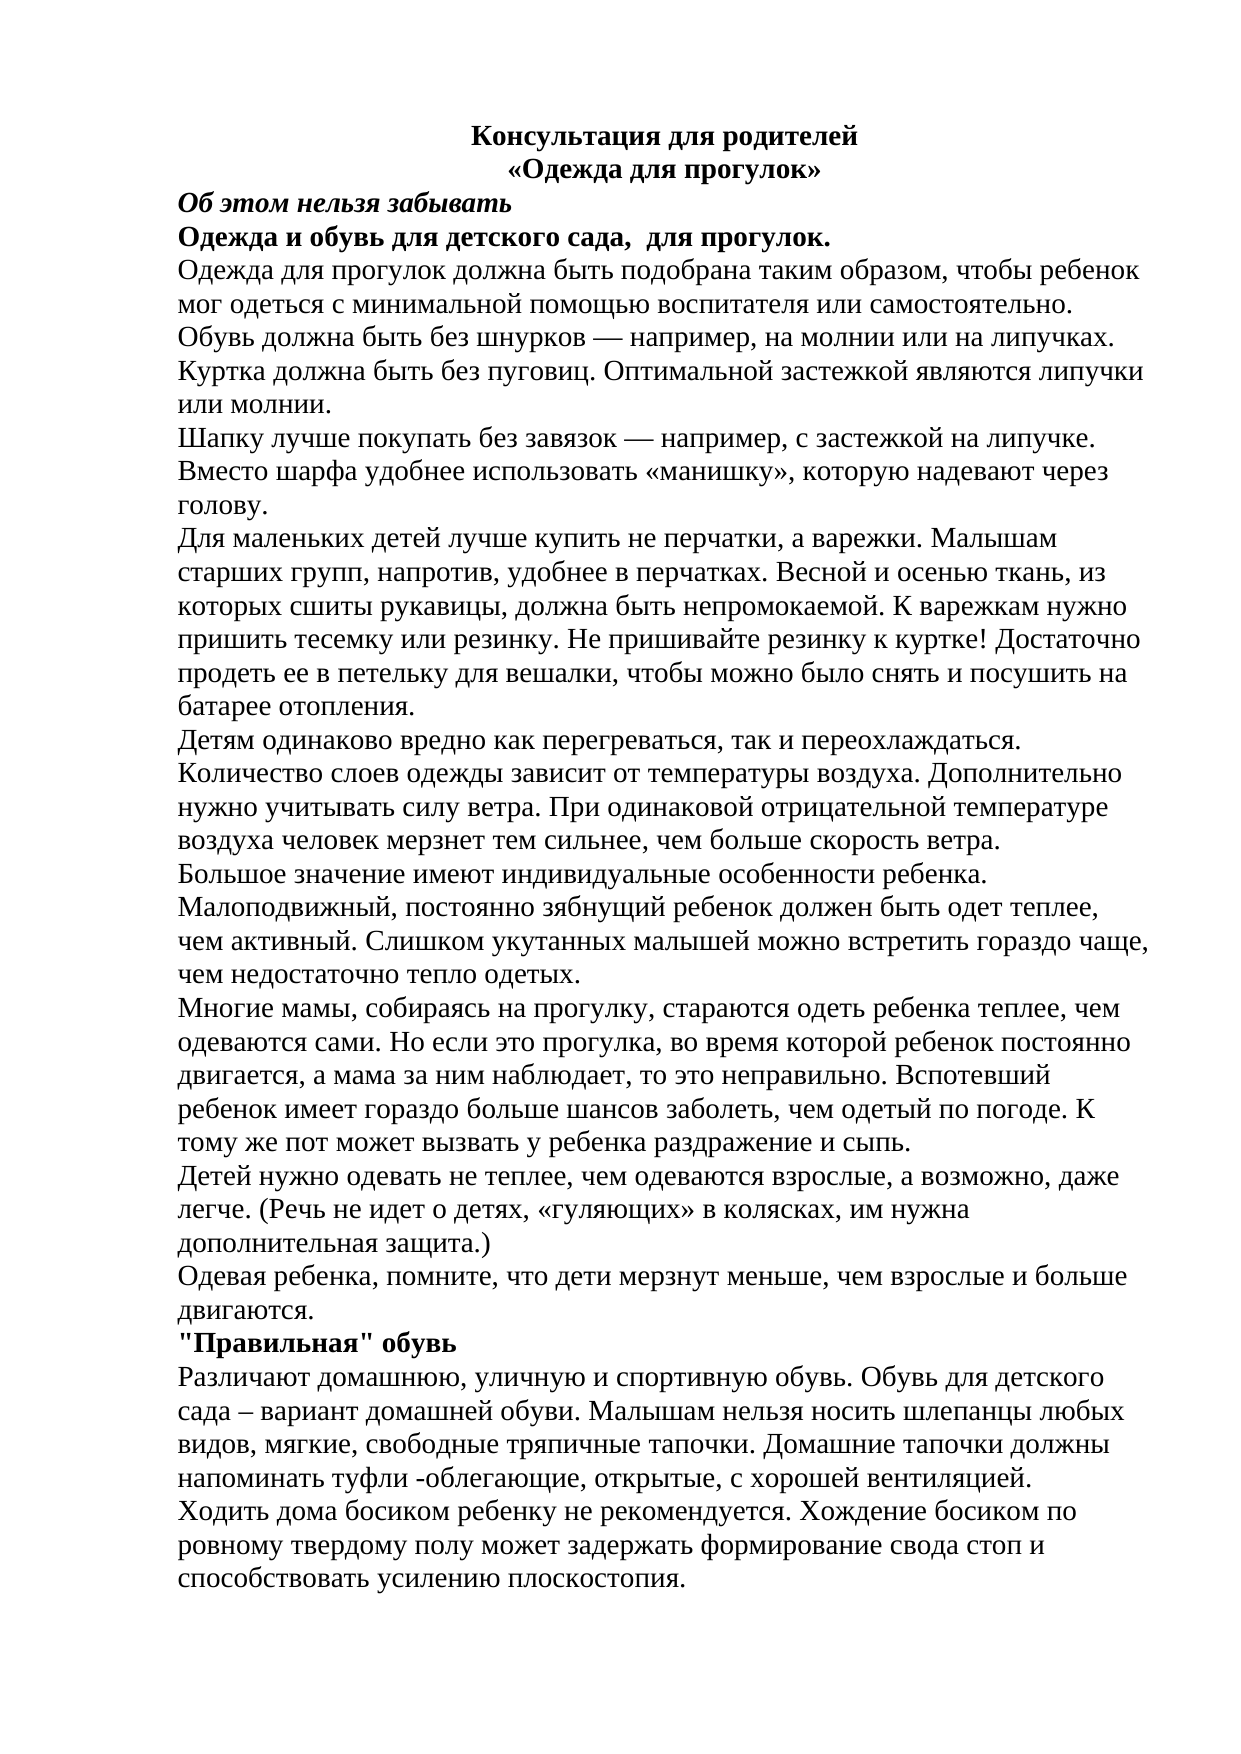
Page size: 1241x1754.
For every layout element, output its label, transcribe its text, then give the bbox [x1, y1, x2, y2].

text "Правильная" обувь [177, 1326, 1152, 1359]
text Детям одинаково вредно как перегреваться, так и переохлаждаться. Количество слоев одежды зависит от температуры воздуха. Дополнительно нужно учитывать силу ветра. При одинаковой отрицательной температуре воздуха человек мерзнет тем сильнее, чем больше скорость ветра. [177, 722, 1152, 856]
text Одежда для прогулок должна быть подобрана таким образом, чтобы ребенок мог одеться с минимальной помощью воспитателя или самостоятельно. [177, 252, 1152, 319]
text Обувь должна быть без шнурков — например, на молнии или на липучках. [177, 319, 1152, 353]
text Большое значение имеют индивидуальные особенности ребенка. Малоподвижный, постоянно зябнущий ребенок должен быть одет теплее, чем активный. Слишком укутанных малышей можно встретить гораздо чаще, чем недостаточно тепло одетых. Многие мамы, собираясь на прогулку, стараются одеть ребенка теплее, чем одеваются сами. Но если это прогулка, во время которой ребенок постоянно двигается, а мама за ним наблюдает, то это неправильно. Вспотевший ребенок имеет гораздо больше шансов заболеть, чем одетый по погоде. К тому же пот может вызвать у ребенка раздражение и сыпь. [177, 856, 1152, 1158]
text Различают домашнюю, уличную и спортивную обувь. Обувь для детского сада – вариант домашней обуви. Малышам нельзя носить шлепанцы любых видов, мягкие, свободные тряпичные тапочки. Домашние тапочки должны напоминать туфли -облегающие, открытые, с хорошей вентиляцией. [177, 1359, 1152, 1493]
text Вместо шарфа удобнее использовать «манишку», которую надевают через голову. [177, 453, 1152, 521]
text Консультация для родителей [177, 118, 1152, 152]
text «Одежда для прогулок» [177, 152, 1152, 185]
text Куртка должна быть без пуговиц. Оптимальной застежкой являются липучки или молнии. [177, 353, 1152, 420]
text Одежда и обувь для детского сада, для прогулок. [177, 219, 1152, 252]
text Детей нужно одевать не теплее, чем одеваются взрослые, а возможно, даже легче. (Речь не идет о детях, «гуляющих» в колясках, им нужна дополнительная защита.) Одевая ребенка, помните, что дети мерзнут меньше, чем взрослые и больше двигаются. [177, 1158, 1152, 1326]
text Об этом нельзя забывать [177, 185, 1152, 219]
text Для маленьких детей лучше купить не перчатки, а варежки. Малышам старших групп, напротив, удобнее в перчатках. Весной и осенью ткань, из которых сшиты рукавицы, должна быть непромокаемой. К варежкам нужно пришить тесемку или резинку. Не пришивайте резинку к куртке! Достаточно продеть ее в петельку для вешалки, чтобы можно было снять и посушить на батарее отопления. [177, 521, 1152, 722]
text Ходить дома босиком ребенку не рекомендуется. Хождение босиком по ровному твердому полу может задержать формирование свода стоп и способствовать усилению плоскостопия. [177, 1493, 1152, 1594]
text Шапку лучше покупать без завязок — например, с застежкой на липучке. [177, 420, 1152, 453]
